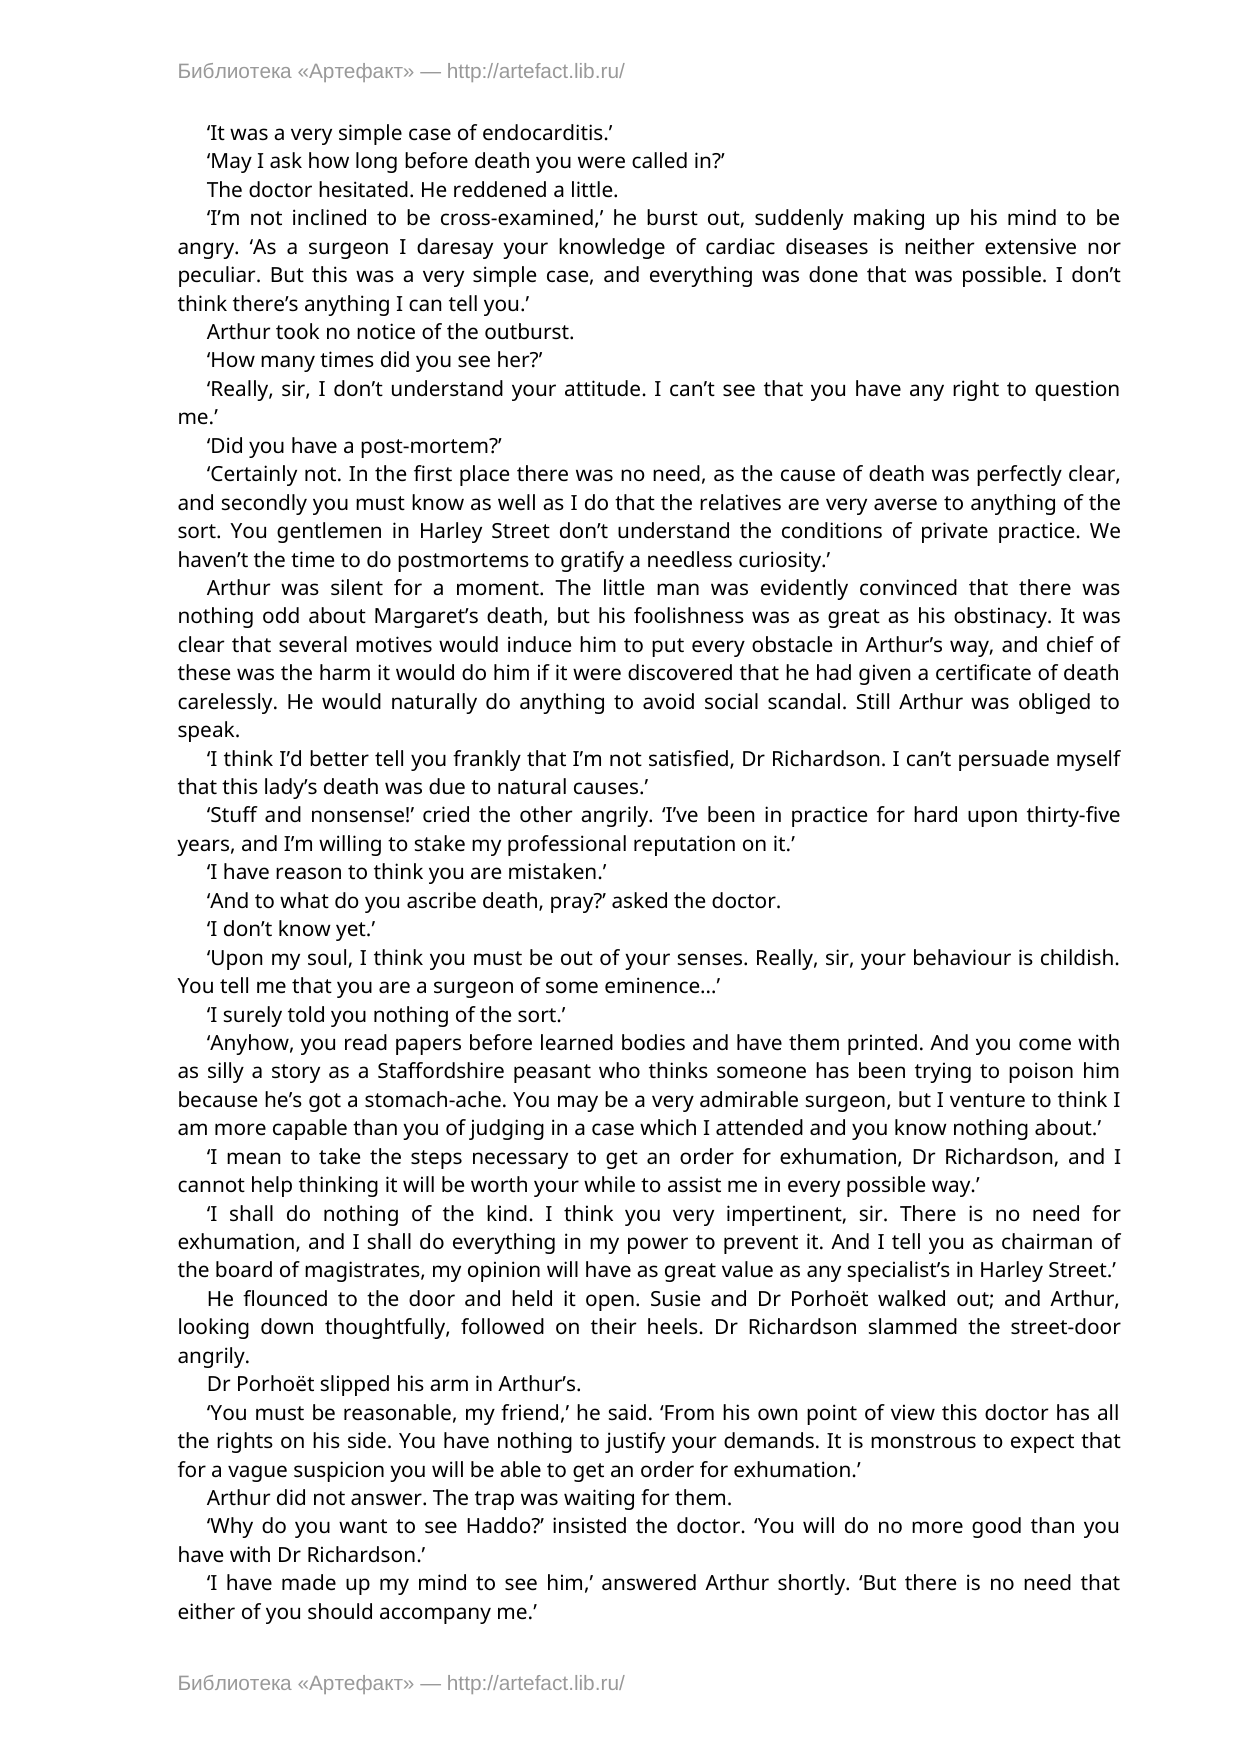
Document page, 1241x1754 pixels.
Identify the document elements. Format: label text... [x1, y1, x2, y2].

text ‘It was a very simple case of endocarditis.’ [177, 118, 1122, 147]
text ‘Stuff and nonsense!’ cried the other angrily. ‘I’ve been in practice for hard upon thirty-five years, and I’m willing to stake my professional reputation on it.’ [177, 801, 1122, 857]
text Dr Porhoët slipped his arm in Arthur’s. [177, 1369, 1122, 1398]
text ‘Certainly not. In the first place there was no need, as the cause of death was perfectly clear, and secondly you must know as well as I do that the relatives are very averse to anything of the sort. You gentlemen in Harley Street don’t understand the conditions of private practice. We haven’t the time to do postmortems to gratify a needless curiosity.’ [177, 459, 1122, 573]
text ‘I mean to take the steps necessary to get an order for exhumation, Dr Richardson, and I cannot help thinking it will be worth your while to assist me in every possible way.’ [177, 1142, 1122, 1199]
text ‘And to what do you ascribe death, pray?’ asked the doctor. [177, 886, 1122, 914]
text ‘I have reason to think you are mistaken.’ [177, 857, 1122, 886]
text The doctor hesitated. He reddened a little. [177, 175, 1122, 203]
text ‘Why do you want to see Haddo?’ insisted the doctor. ‘You will do no more good than you have with Dr Richardson.’ [177, 1512, 1122, 1568]
text ‘Really, sir, I don’t understand your attitude. I can’t see that you have any right to question me.’ [177, 374, 1122, 431]
text ‘I have made up my mind to see him,’ answered Arthur shortly. ‘But there is no need that either of you should accompany me.’ [177, 1568, 1122, 1625]
text ‘How many times did you see her?’ [177, 346, 1122, 374]
text ‘I shall do nothing of the kind. I think you very impertinent, sir. There is no need for exhumation, and I shall do everything in my power to prevent it. And I tell you as chairman of the board of magistrates, my opinion will have as great value as any specialist’s in Harley Street.’ [177, 1199, 1122, 1284]
text ‘I think I’d better tell you frankly that I’m not satisfied, Dr Richardson. I can’t persuade myself that this lady’s death was due to natural causes.’ [177, 744, 1122, 801]
text ‘Did you have a post-mortem?’ [177, 431, 1122, 459]
text He flounced to the door and held it open. Susie and Dr Porhoët walked out; and Arthur, looking down thoughtfully, followed on their heels. Dr Richardson slammed the street-door angrily. [177, 1284, 1122, 1369]
text Arthur was silent for a moment. The little man was evidently convinced that there was nothing odd about Margaret’s death, but his foolishness was as great as his obstinacy. It was clear that several motives would induce him to put every obstacle in Arthur’s way, and chief of these was the harm it would do him if it were discovered that he had given a certificate of death carelessly. He would naturally do anything to avoid social scandal. Still Arthur was obliged to speak. [177, 573, 1122, 744]
text ‘Upon my soul, I think you must be out of your senses. Really, sir, your behaviour is childish. You tell me that you are a surgeon of some eminence…’ [177, 943, 1122, 1000]
text ‘I don’t know yet.’ [177, 914, 1122, 943]
text Arthur did not answer. The trap was waiting for them. [177, 1483, 1122, 1512]
text ‘May I ask how long before death you were called in?’ [177, 147, 1122, 175]
text ‘Anyhow, you read papers before learned bodies and have them printed. And you come with as silly a story as a Staffordshire peasant who thinks someone has been trying to poison him because he’s got a stomach-ache. You may be a very admirable surgeon, but I venture to think I am more capable than you of judging in a case which I attended and you know nothing about.’ [177, 1028, 1122, 1142]
text ‘I surely told you nothing of the sort.’ [177, 1000, 1122, 1028]
text ‘You must be reasonable, my friend,’ he said. ‘From his own point of view this doctor has all the rights on his side. You have nothing to justify your demands. It is monstrous to expect that for a vague suspicion you will be able to get an order for exhumation.’ [177, 1398, 1122, 1483]
text Arthur took no notice of the outburst. [177, 317, 1122, 346]
text ‘I’m not inclined to be cross-examined,’ he burst out, suddenly making up his mind to be angry. ‘As a surgeon I daresay your knowledge of cardiac diseases is neither extensive nor peculiar. But this was a very simple case, and everything was done that was possible. I don’t think there’s anything I can tell you.’ [177, 203, 1122, 317]
